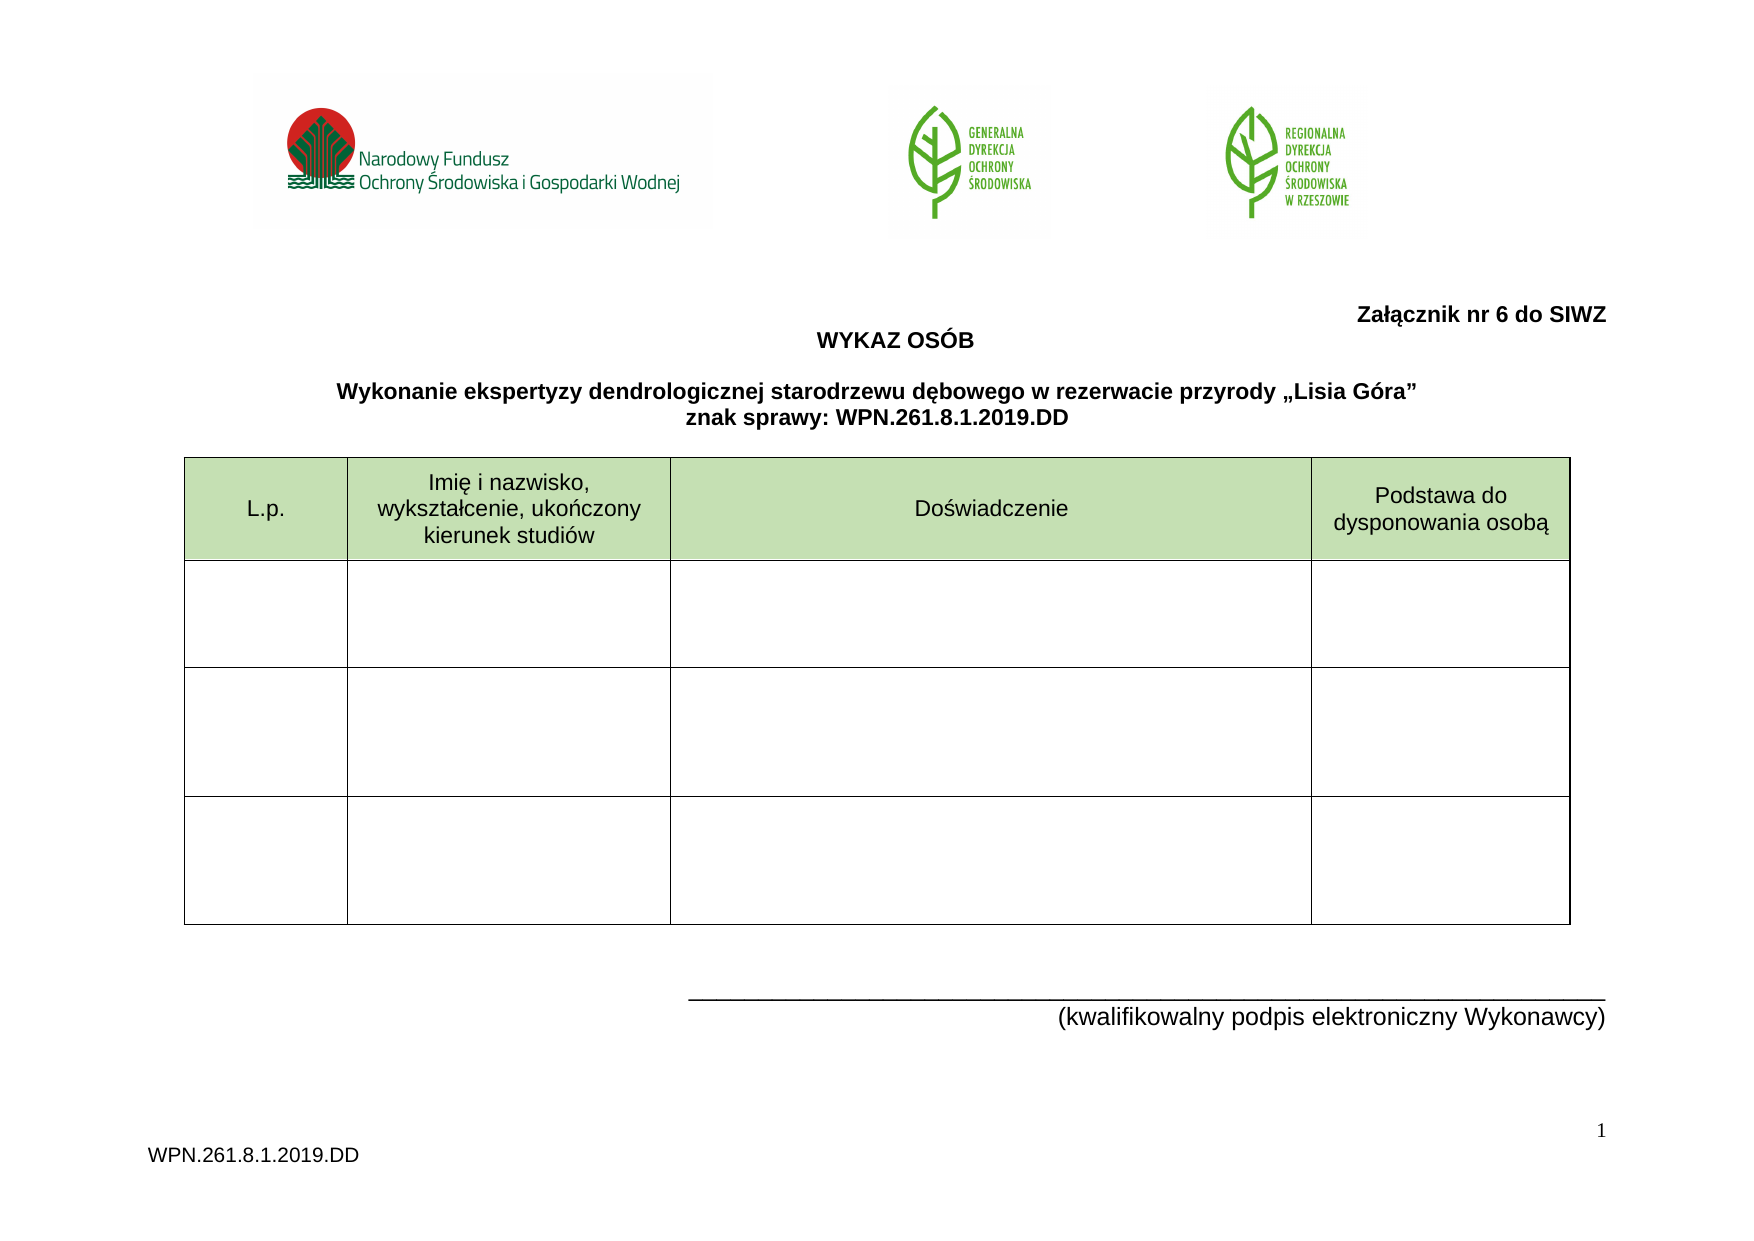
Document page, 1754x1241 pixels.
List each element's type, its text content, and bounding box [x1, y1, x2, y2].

table_cell [1312, 668, 1569, 796]
table_cell [348, 561, 670, 667]
table_cell [1312, 797, 1569, 924]
table_header Imię i nazwisko, wykształcenie, ukończony kierunek studiów [348, 458, 670, 559]
text WYKAZ OSÓB [148, 327, 1606, 354]
table_header Podstawa do dysponowania osobą [1312, 458, 1569, 559]
table_cell [185, 561, 347, 667]
text __________________________________________________________________ [148, 973, 1606, 1002]
table_cell [348, 668, 670, 796]
text Wykonanie ekspertyzy dendrologicznej starodrzewu dębowego w rezerwacie przyrody „Lisia Góra” [148, 378, 1606, 404]
table_header L.p. [185, 458, 347, 559]
table_cell [671, 797, 1311, 924]
table_cell [185, 668, 347, 796]
picture [253, 73, 713, 229]
table_cell [671, 668, 1311, 796]
picture [1205, 85, 1369, 239]
text Załącznik nr 6 do SIWZ [148, 301, 1606, 327]
table_cell [185, 797, 347, 924]
table_cell [1312, 561, 1569, 667]
table_cell [348, 797, 670, 924]
text znak sprawy: WPN.261.8.1.2019.DD [148, 404, 1606, 430]
table_header Doświadczenie [671, 458, 1311, 559]
text (kwalifikowalny podpis elektroniczny Wykonawcy) [148, 1002, 1606, 1031]
picture [888, 85, 1051, 239]
table_cell [671, 561, 1311, 667]
